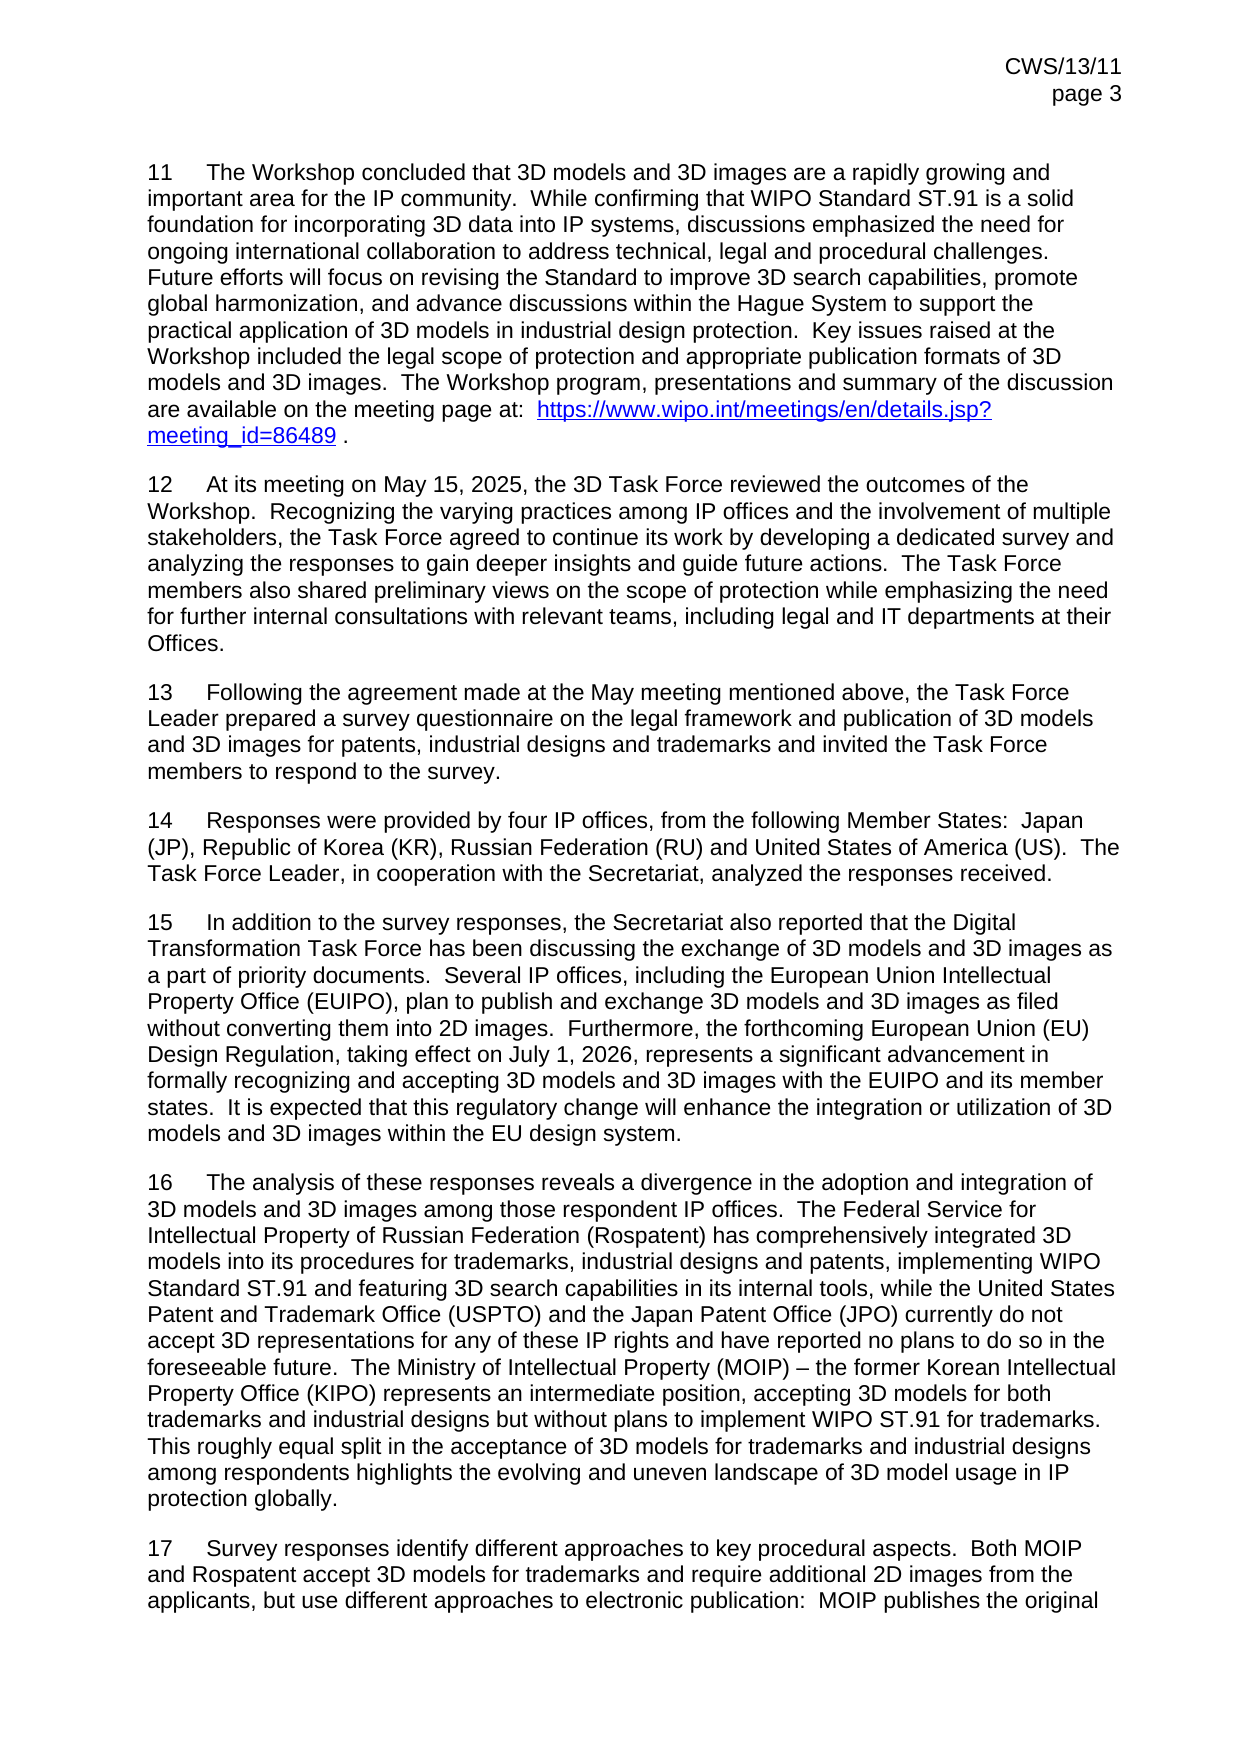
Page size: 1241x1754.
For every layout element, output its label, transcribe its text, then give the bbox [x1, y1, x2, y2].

text Responses were provided by four IP offices, from the following Member States: Japan (JP), Republic of Korea (KR), Russian Federation (RU) and United States of America (US). The Task Force Leader, in cooperation with the Secretariat, analyzed the responses received. [147, 807, 1122, 886]
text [147, 1535, 1122, 1614]
text In addition to the survey responses, the Secretariat also reported that the Digital Transformation Task Force has been discussing the exchange of 3D models and 3D images as a part of priority documents. Several IP offices, including the European Union Intellectual Property Office (EUIPO), plan to publish and exchange 3D models and 3D images as filed without converting them into 2D images. Furthermore, the forthcoming European Union (EU) Design Regulation, taking effect on July 1, 2026, represents a significant advancement in formally recognizing and accepting 3D models and 3D images with the EUIPO and its member states. It is expected that this regulatory change will enhance the integration or utilization of 3D models and 3D images within the EU design system. [147, 909, 1122, 1146]
text The analysis of these responses reveals a divergence in the adoption and integration of 3D models and 3D images among those respondent IP offices. The Federal Service for Intellectual Property of Russian Federation (Rospatent) has comprehensively integrated 3D models into its procedures for trademarks, industrial designs and patents, implementing WIPO Standard ST.91 and featuring 3D search capabilities in its internal tools, while the United States Patent and Trademark Office (USPTO) and the Japan Patent Office (JPO) currently do not accept 3D representations for any of these IP rights and have reported no plans to do so in the foreseeable future. The Ministry of Intellectual Property (MOIP) – the former Korean Intellectual Property Office (KIPO) represents an intermediate position, accepting 3D models for both trademarks and industrial designs but without plans to implement WIPO ST.91 for trademarks. This roughly equal split in the acceptance of 3D models for trademarks and industrial designs among respondents highlights the evolving and uneven landscape of 3D model usage in IP protection globally. [147, 1169, 1122, 1512]
text At its meeting on May 15, 2025, the 3D Task Force reviewed the outcomes of the Workshop. Recognizing the varying practices among IP offices and the involvement of multiple stakeholders, the Task Force agreed to continue its work by developing a dedicated survey and analyzing the responses to gain deeper insights and guide future actions. The Task Force members also shared preliminary views on the scope of protection while emphasizing the need for further internal consultations with relevant teams, including legal and IT departments at their Offices. [147, 471, 1122, 656]
text The Workshop concluded that 3D models and 3D images are a rapidly growing and important area for the IP community. While confirming that WIPO Standard ST.91 is a solid foundation for incorporating 3D data into IP systems, discussions emphasized the need for ongoing international collaboration to address technical, legal and procedural challenges. Future efforts will focus on revising the Standard to improve 3D search capabilities, promote global harmonization, and advance discussions within the Hague System to support the practical application of 3D models in industrial design protection. Key issues raised at the Workshop included the legal scope of protection and appropriate publication formats of 3D models and 3D images. The Workshop program, presentations and summary of the discussion are available on the meeting page at: https://www.wipo.int/meetings/en/details.jsp?meeting_id=86489 . [147, 158, 1122, 448]
text Following the agreement made at the May meeting mentioned above, the Task Force Leader prepared a survey questionnaire on the legal framework and publication of 3D models and 3D images for patents, industrial designs and trademarks and invited the Task Force members to respond to the survey. [147, 679, 1122, 784]
